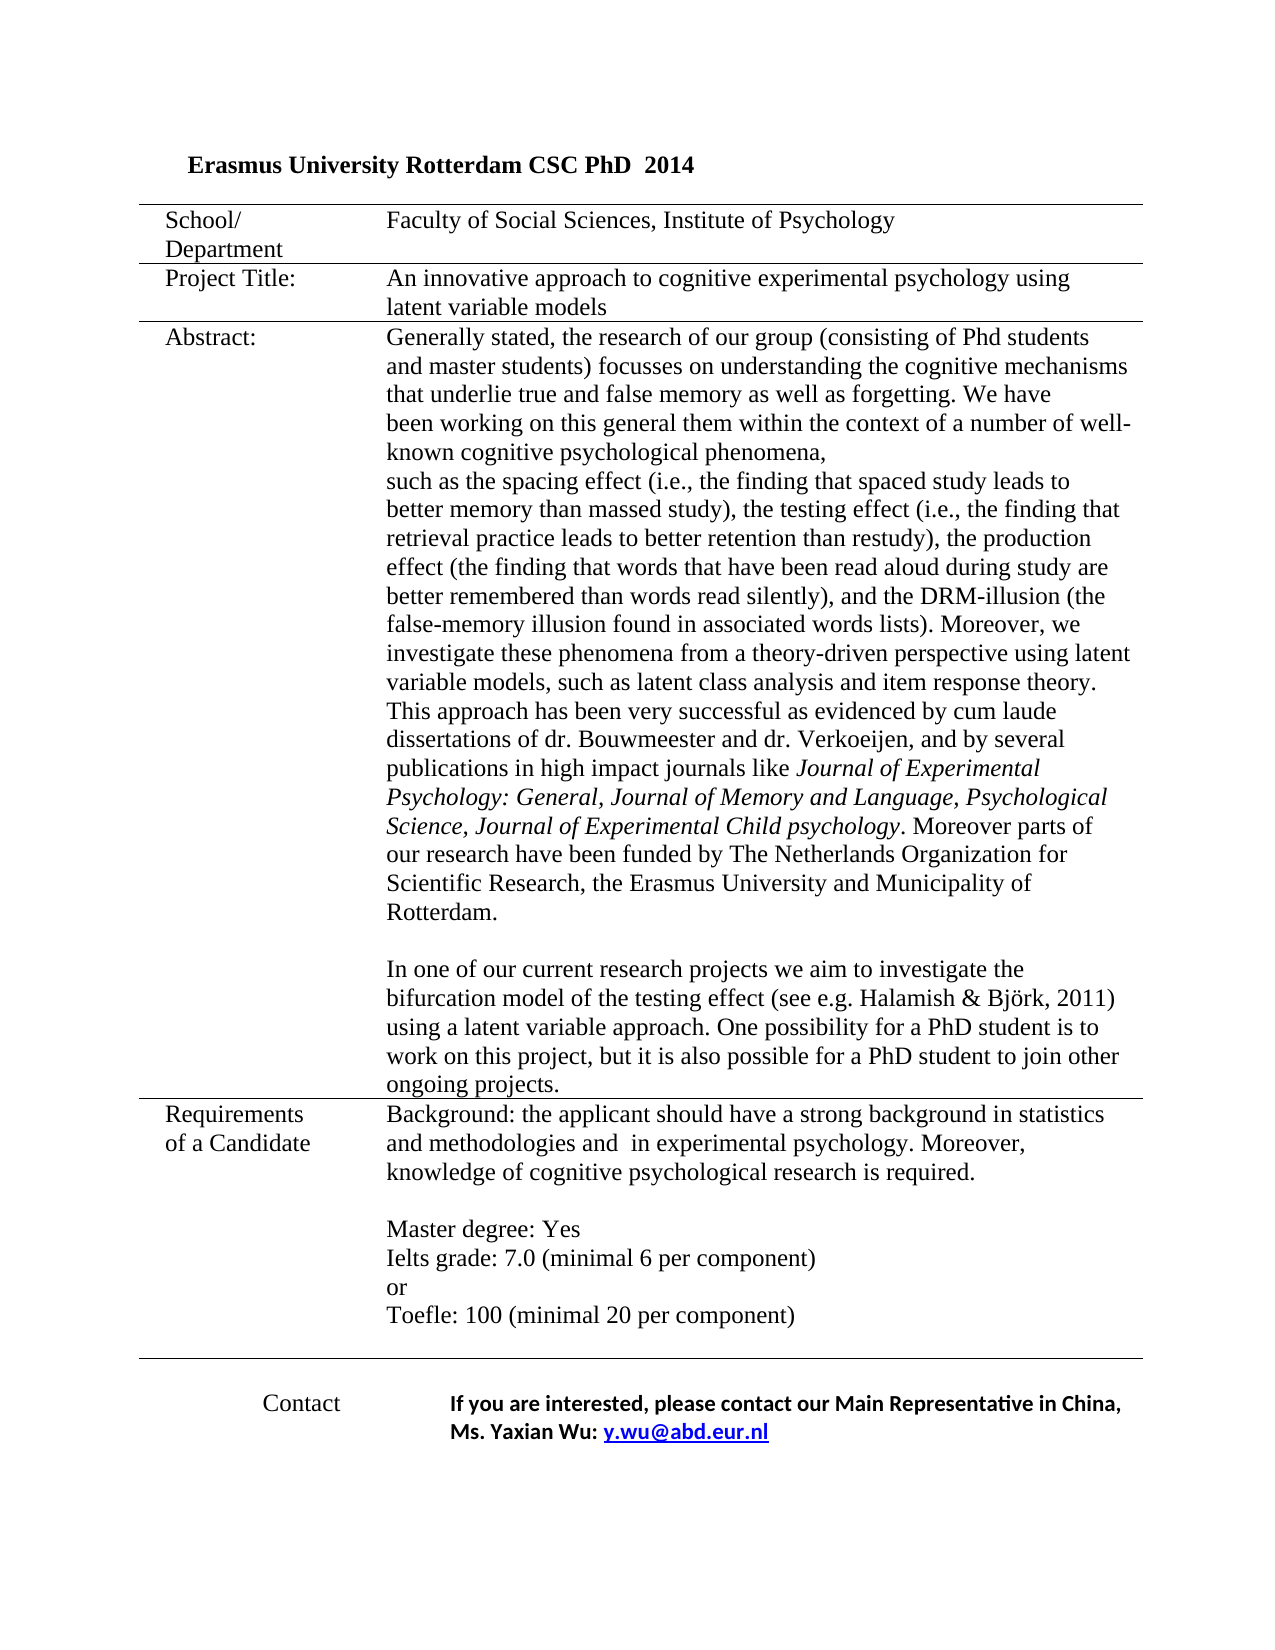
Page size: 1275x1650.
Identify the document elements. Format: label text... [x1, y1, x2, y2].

table_cell Generally stated, the research of our group (consisting of Phd students and master students) focusses on understanding the cognitive mechanisms that underlie true and false memory as well as forgetting. We have been working on this general them within the context of a number of well-known cognitive psychological phenomena, such as the spacing effect (i.e., the finding that spaced study leads to better memory than massed study), the testing effect (i.e., the finding that retrieval practice leads to better retention than restudy), the production effect (the finding that words that have been read aloud during study are better remembered than words read silently), and the DRM-illusion (the false-memory illusion found in associated words lists). Moreover, we investigate these phenomena from a theory-driven perspective using latent variable models, such as latent class analysis and item response theory. This approach has been very successful as evidenced by cum laude dissertations of dr. Bouwmeester and dr. Verkoeijen, and by several publications in high impact journals like Journal of Experimental Psychology: General, Journal of Memory and Language, Psychological Science, Journal of Experimental Child psychology. Moreover parts of our research have been funded by The Netherlands Organization for Scientific Research, the Erasmus University and Municipality of Rotterdam. In one of our current research projects we aim to investigate the bifurcation model of the testing effect (see e.g. Halamish & Björk, 2011) using a latent variable approach. One possibility for a PhD student is to work on this project, but it is also possible for a PhD student to join other ongoing projects. [342, 322, 1143, 1098]
table_cell An innovative approach to cognitive experimental psychology using latent variable models [342, 264, 1143, 321]
table_cell Project Title: [139, 264, 342, 321]
text Contact If you are interested, please contact our Main Representative in China, Ms. Yaxian Wu: y.wu@abd.eur.nl [262, 1388, 1125, 1445]
table_cell Abstract: [139, 322, 342, 1098]
table_header School/ Department [139, 205, 342, 262]
text Erasmus University Rotterdam CSC PhD 2014 [187, 150, 1125, 179]
table_cell Requirements of a Candidate [139, 1099, 342, 1358]
table_header Faculty of Social Sciences, Institute of Psychology [342, 205, 1143, 262]
table_cell Background: the applicant should have a strong background in statistics and methodologies and in experimental psychology. Moreover, knowledge of cognitive psychological research is required. Master degree: Yes Ielts grade: 7.0 (minimal 6 per component) or Toefle: 100 (minimal 20 per component) [342, 1099, 1143, 1358]
